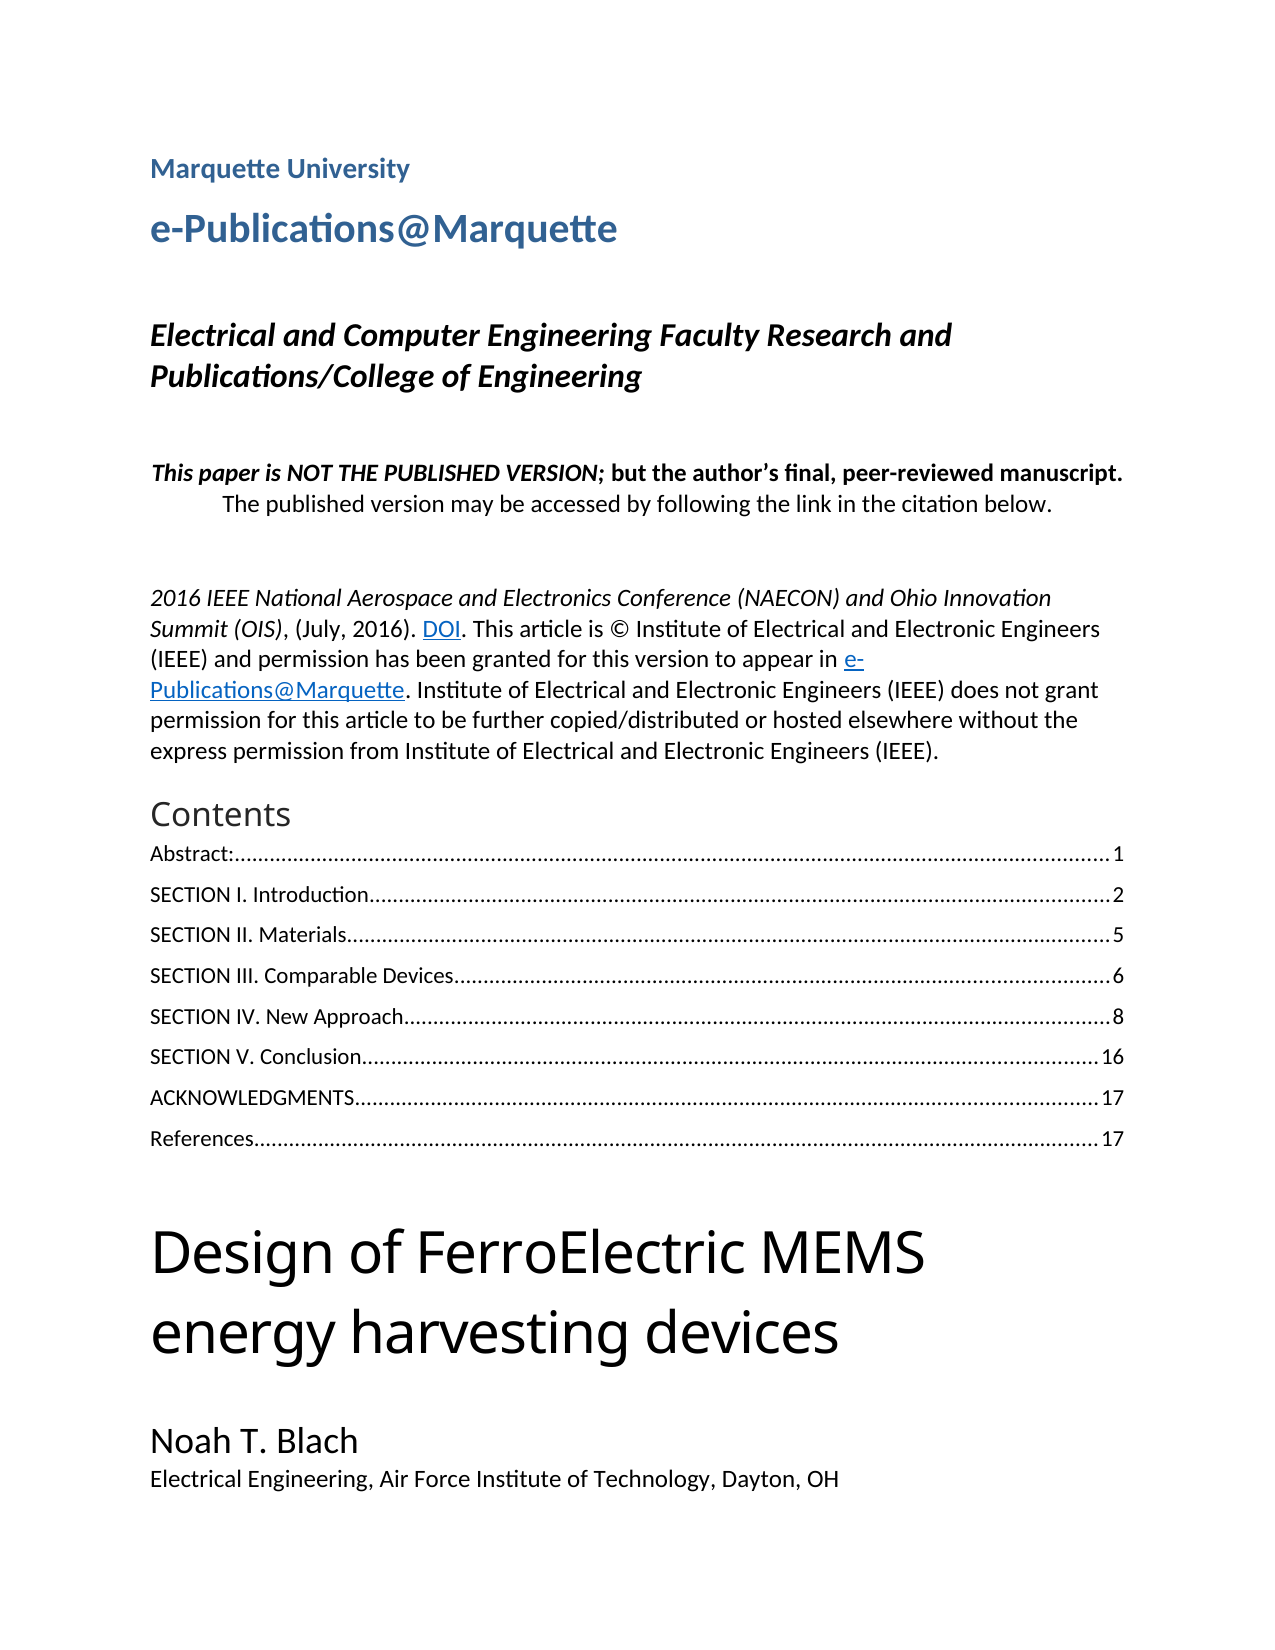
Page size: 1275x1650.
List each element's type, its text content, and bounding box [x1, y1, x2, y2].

text e-Publications@Marquette [150, 202, 1125, 253]
text 2016 IEEE National Aerospace and Electronics Conference (NAECON) and Ohio Innovation Summit (OIS), (July, 2016). DOI. This article is © Institute of Electrical and Electronic Engineers (IEEE) and permission has been granted for this version to appear in e-Publications@Marquette. Institute of Electrical and Electronic Engineers (IEEE) does not grant permission for this article to be further copied/distributed or hosted elsewhere without the express permission from Institute of Electrical and Electronic Engineers (IEEE). [150, 582, 1125, 765]
text Noah T. Blach [150, 1417, 1125, 1463]
title Design of FerroElectric MEMS energy harvesting devices [150, 1211, 1125, 1370]
text Electrical and Computer Engineering Faculty Research and Publications/College of Engineering [150, 314, 1125, 396]
text This paper is NOT THE PUBLISHED VERSION; but the author’s final, peer-reviewed manuscript. The published version may be accessed by following the link in the citation below. [150, 457, 1125, 518]
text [150, 1463, 1125, 1493]
text Marquette University [150, 150, 1125, 186]
